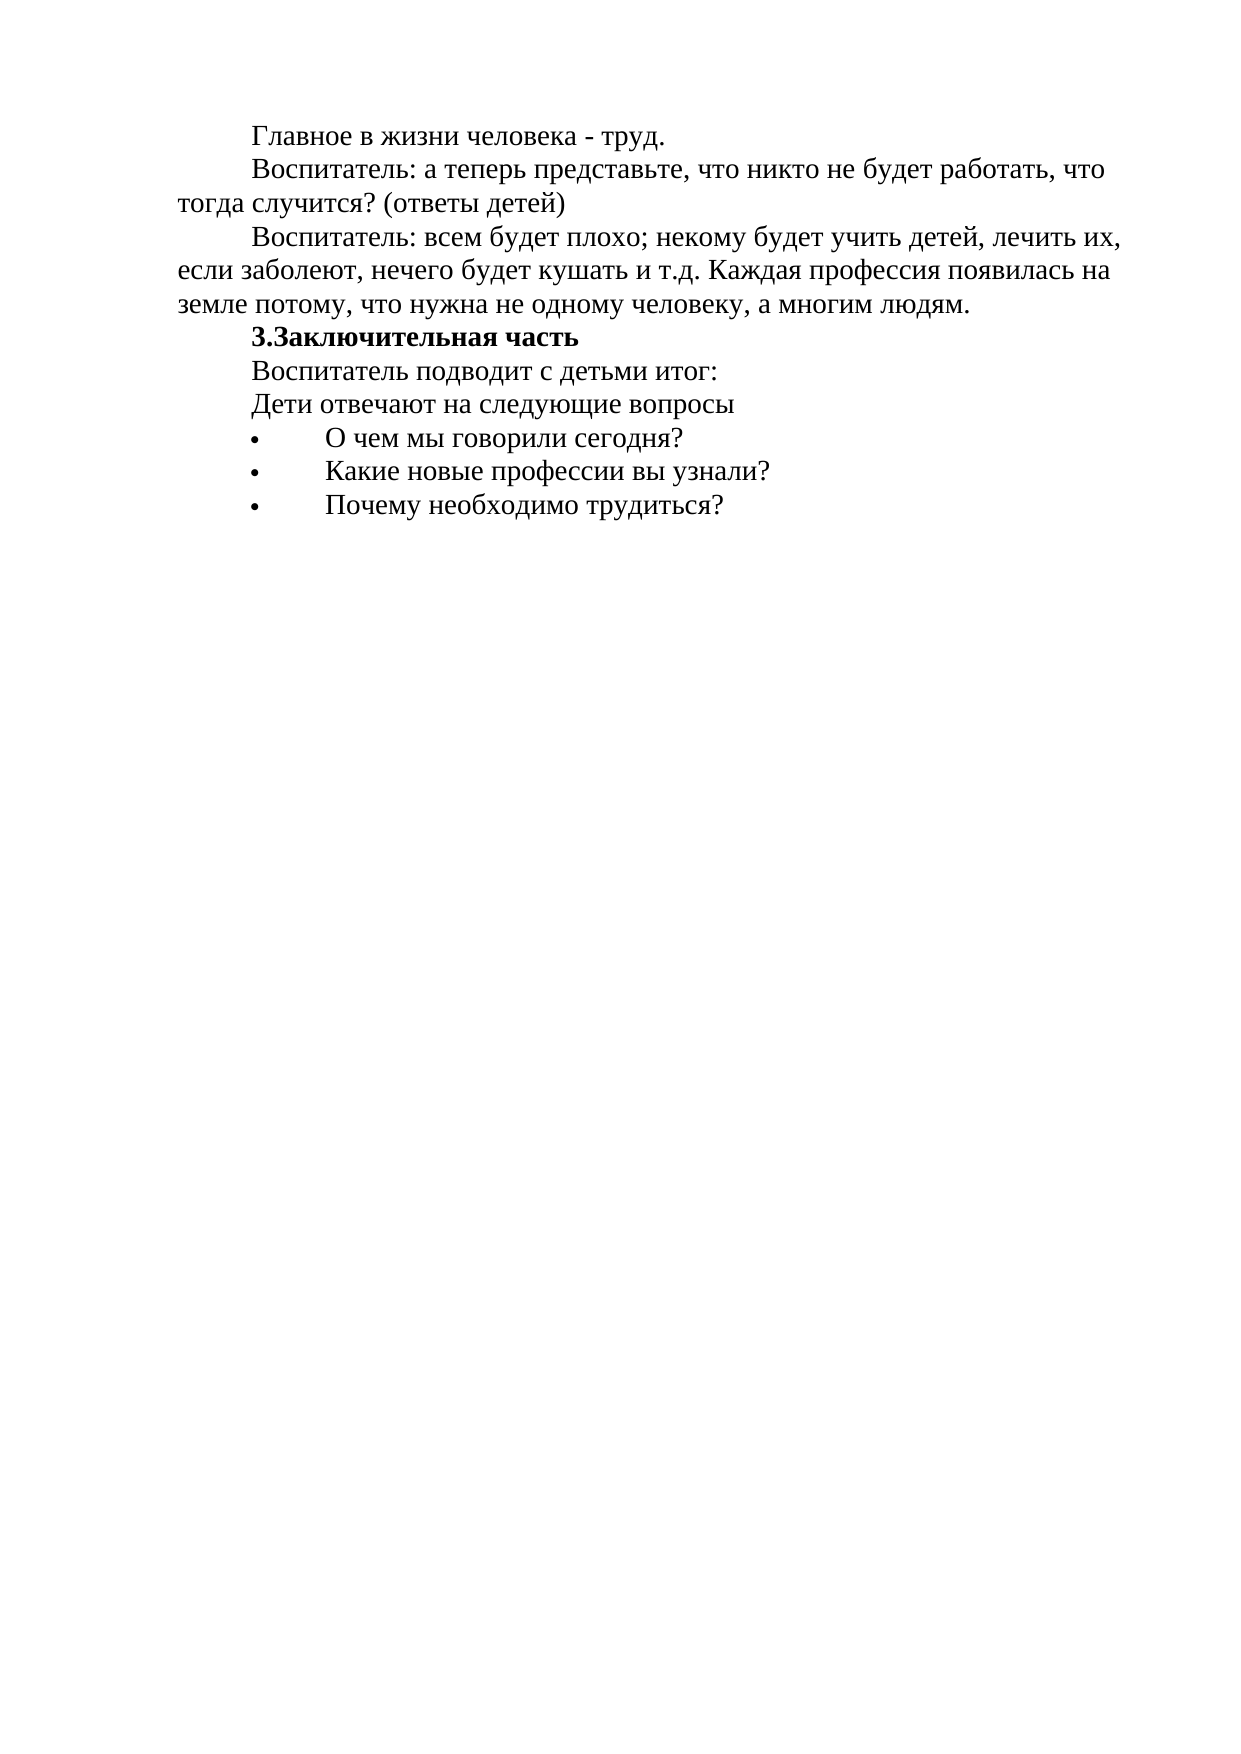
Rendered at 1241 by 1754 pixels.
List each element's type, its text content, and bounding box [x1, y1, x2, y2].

text Главное в жизни человека - труд. [177, 118, 1152, 152]
text Воспитатель: а теперь представьте, что никто не будет работать, что тогда случится? (ответы детей) [177, 152, 1152, 219]
text Воспитатель: всем будет плохо; некому будет учить детей, лечить их, если заболеют, нечего будет кушать и т.д. Каждая профессия появилась на земле потому, что нужна не одному человеку, а многим людям. [177, 219, 1152, 319]
list Какие новые профессии вы узнали? [177, 453, 1152, 487]
list Почему необходимо трудиться? [177, 487, 1152, 521]
list О чем мы говорили сегодня? [177, 420, 1152, 453]
text 3.Заключительная часть [177, 319, 1152, 353]
text Воспитатель подводит с детьми итог: [177, 353, 1152, 386]
text Дети отвечают на следующие вопросы [177, 386, 1152, 420]
